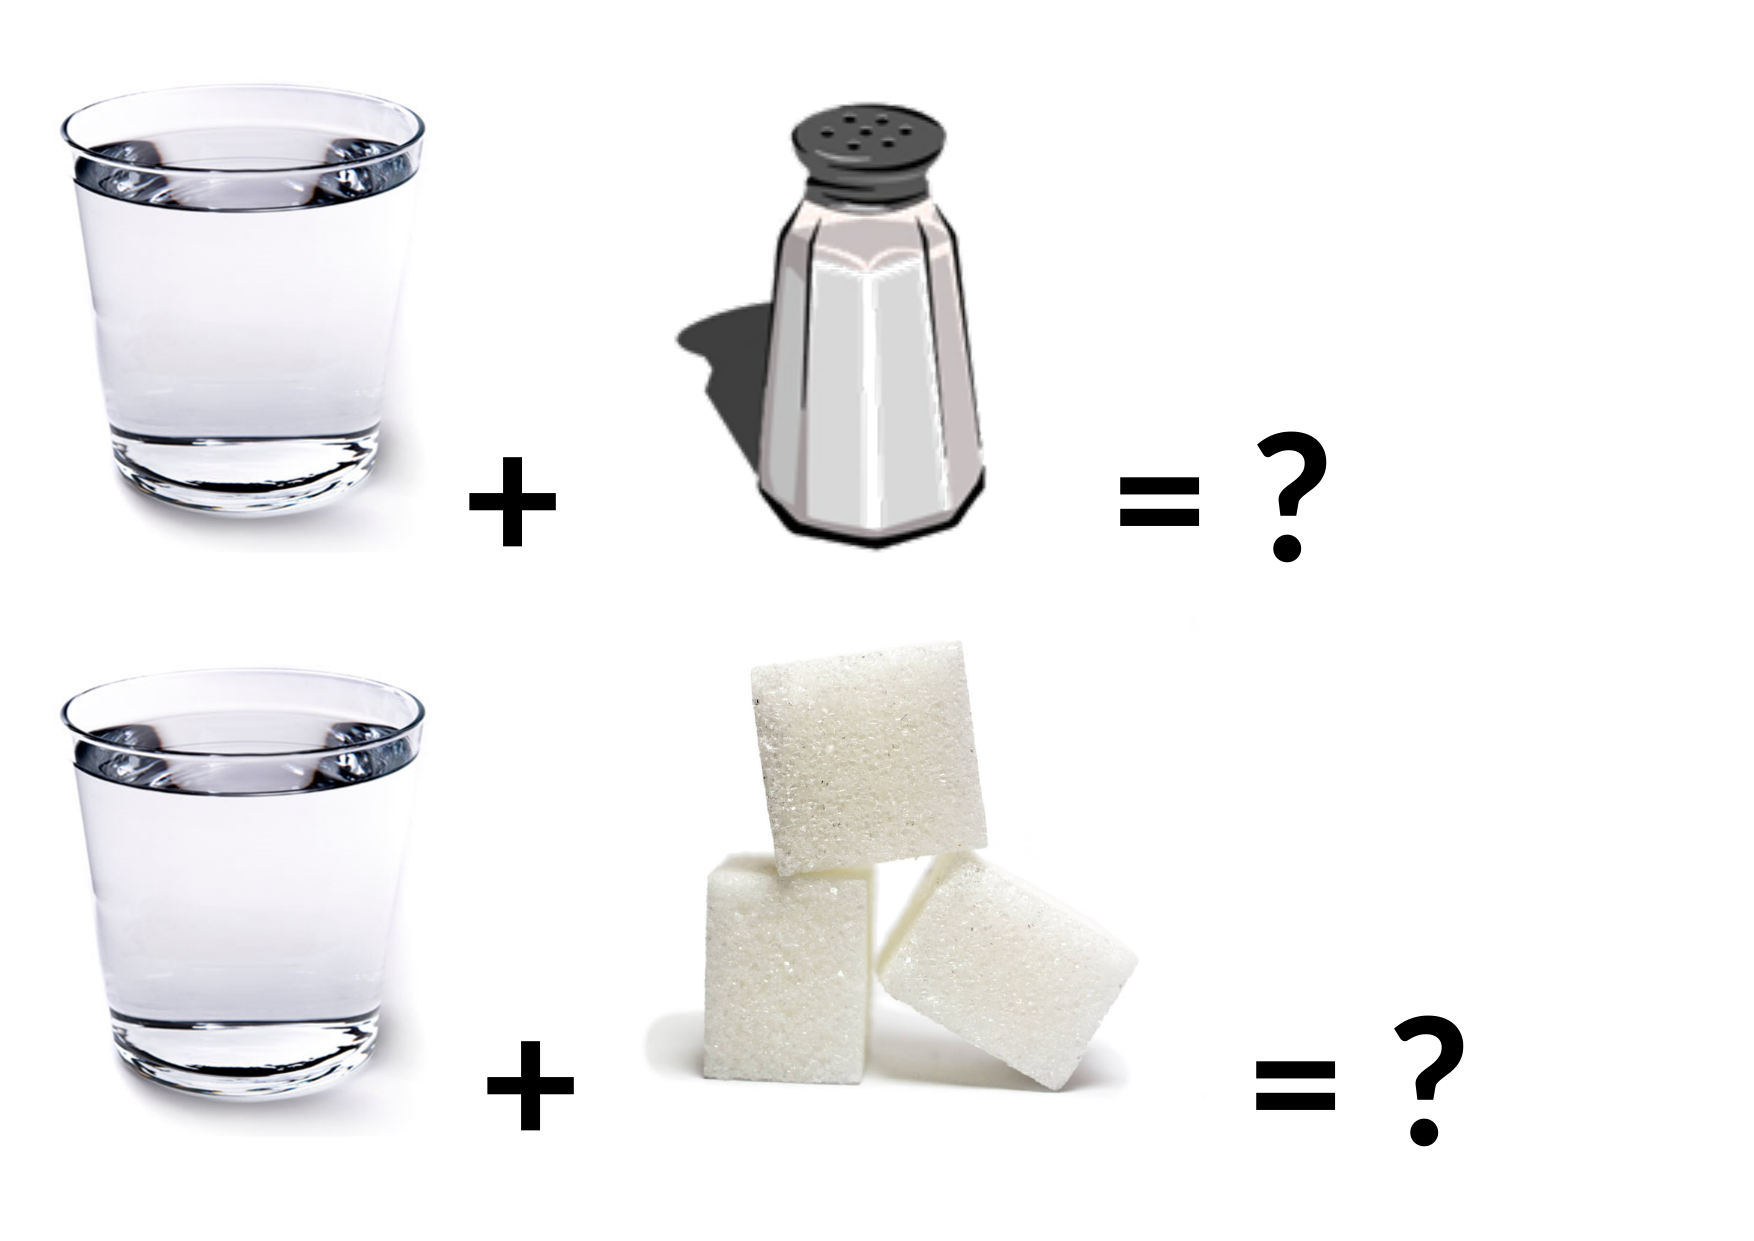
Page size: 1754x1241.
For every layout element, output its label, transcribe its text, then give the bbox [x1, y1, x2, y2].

picture [601, 92, 1071, 562]
picture [23, 43, 466, 562]
picture [23, 627, 466, 1146]
picture [620, 608, 1207, 1146]
